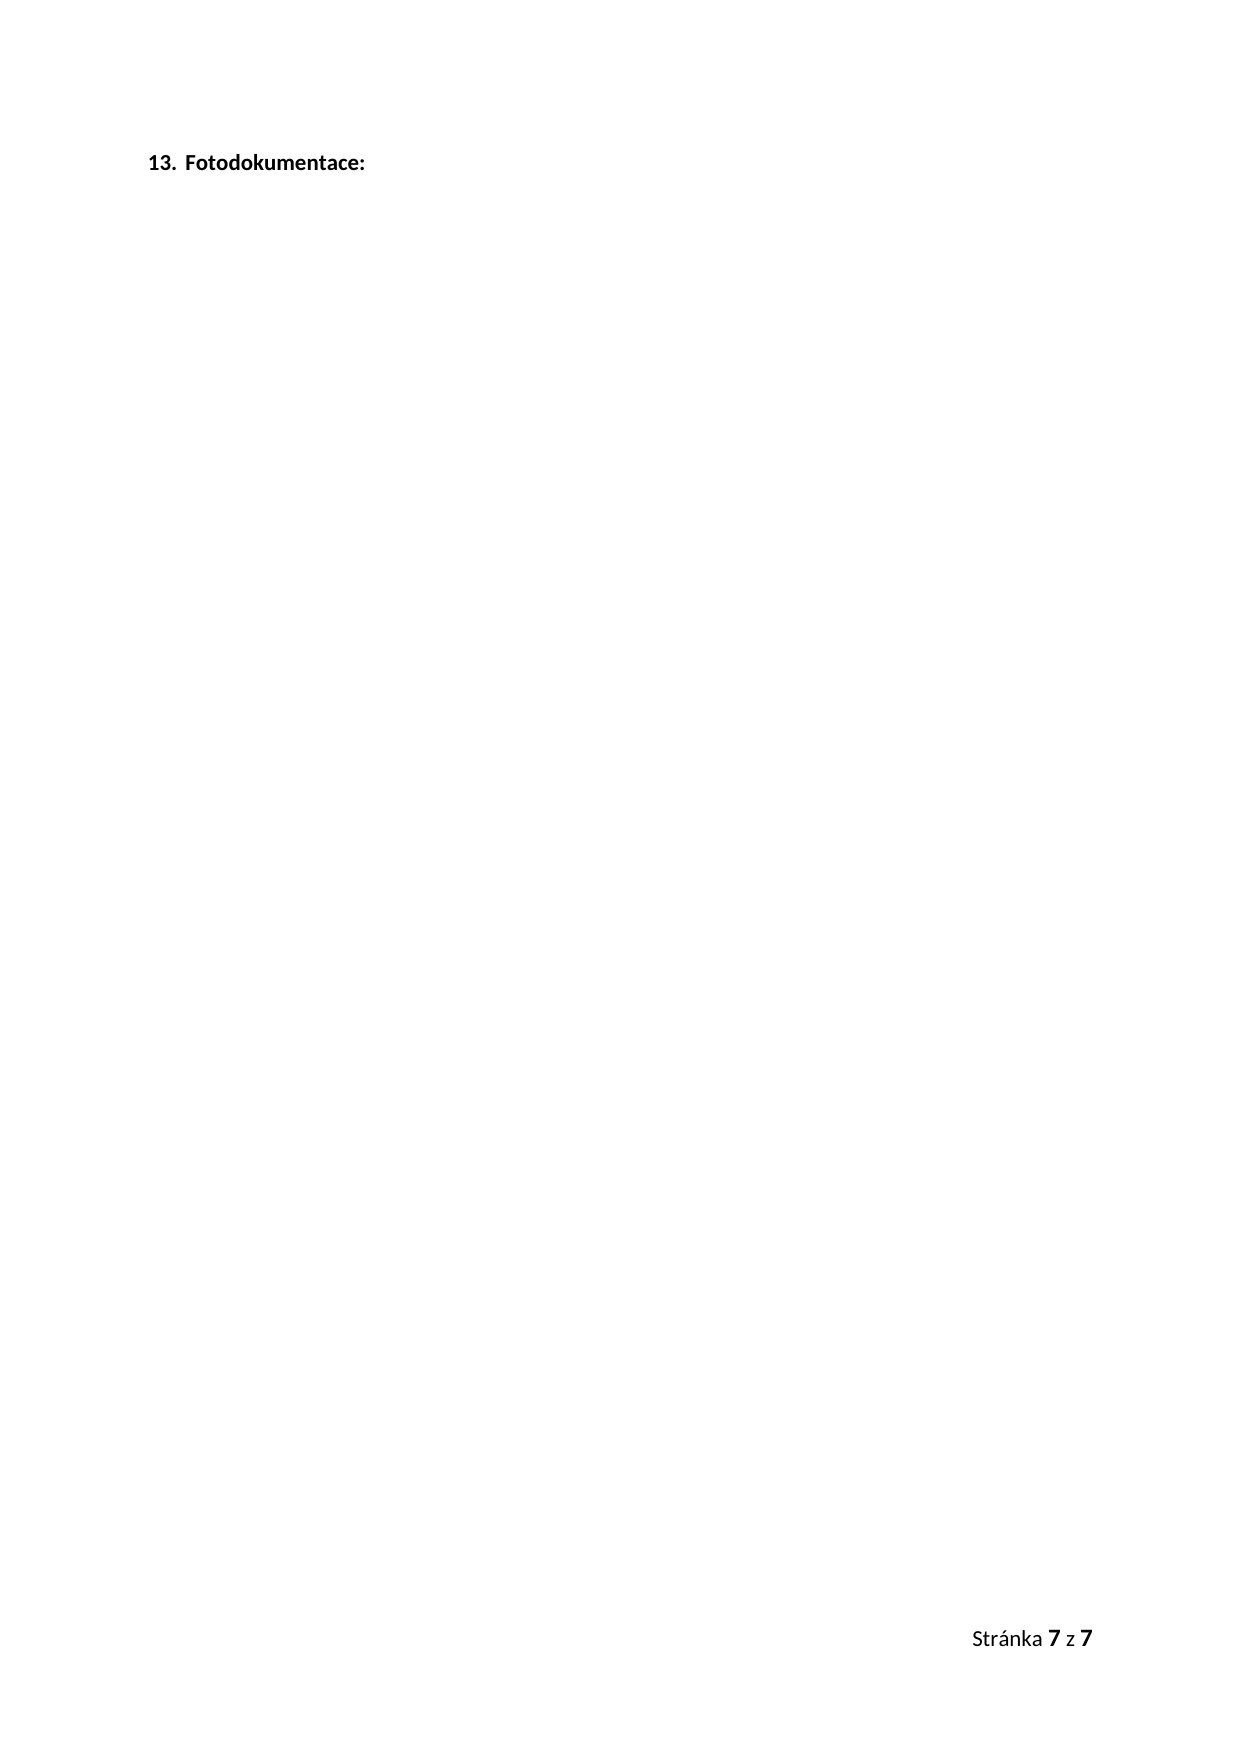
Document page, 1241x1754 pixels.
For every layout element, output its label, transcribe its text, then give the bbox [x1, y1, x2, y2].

subtitle Fotodokumentace: [148, 148, 1093, 176]
